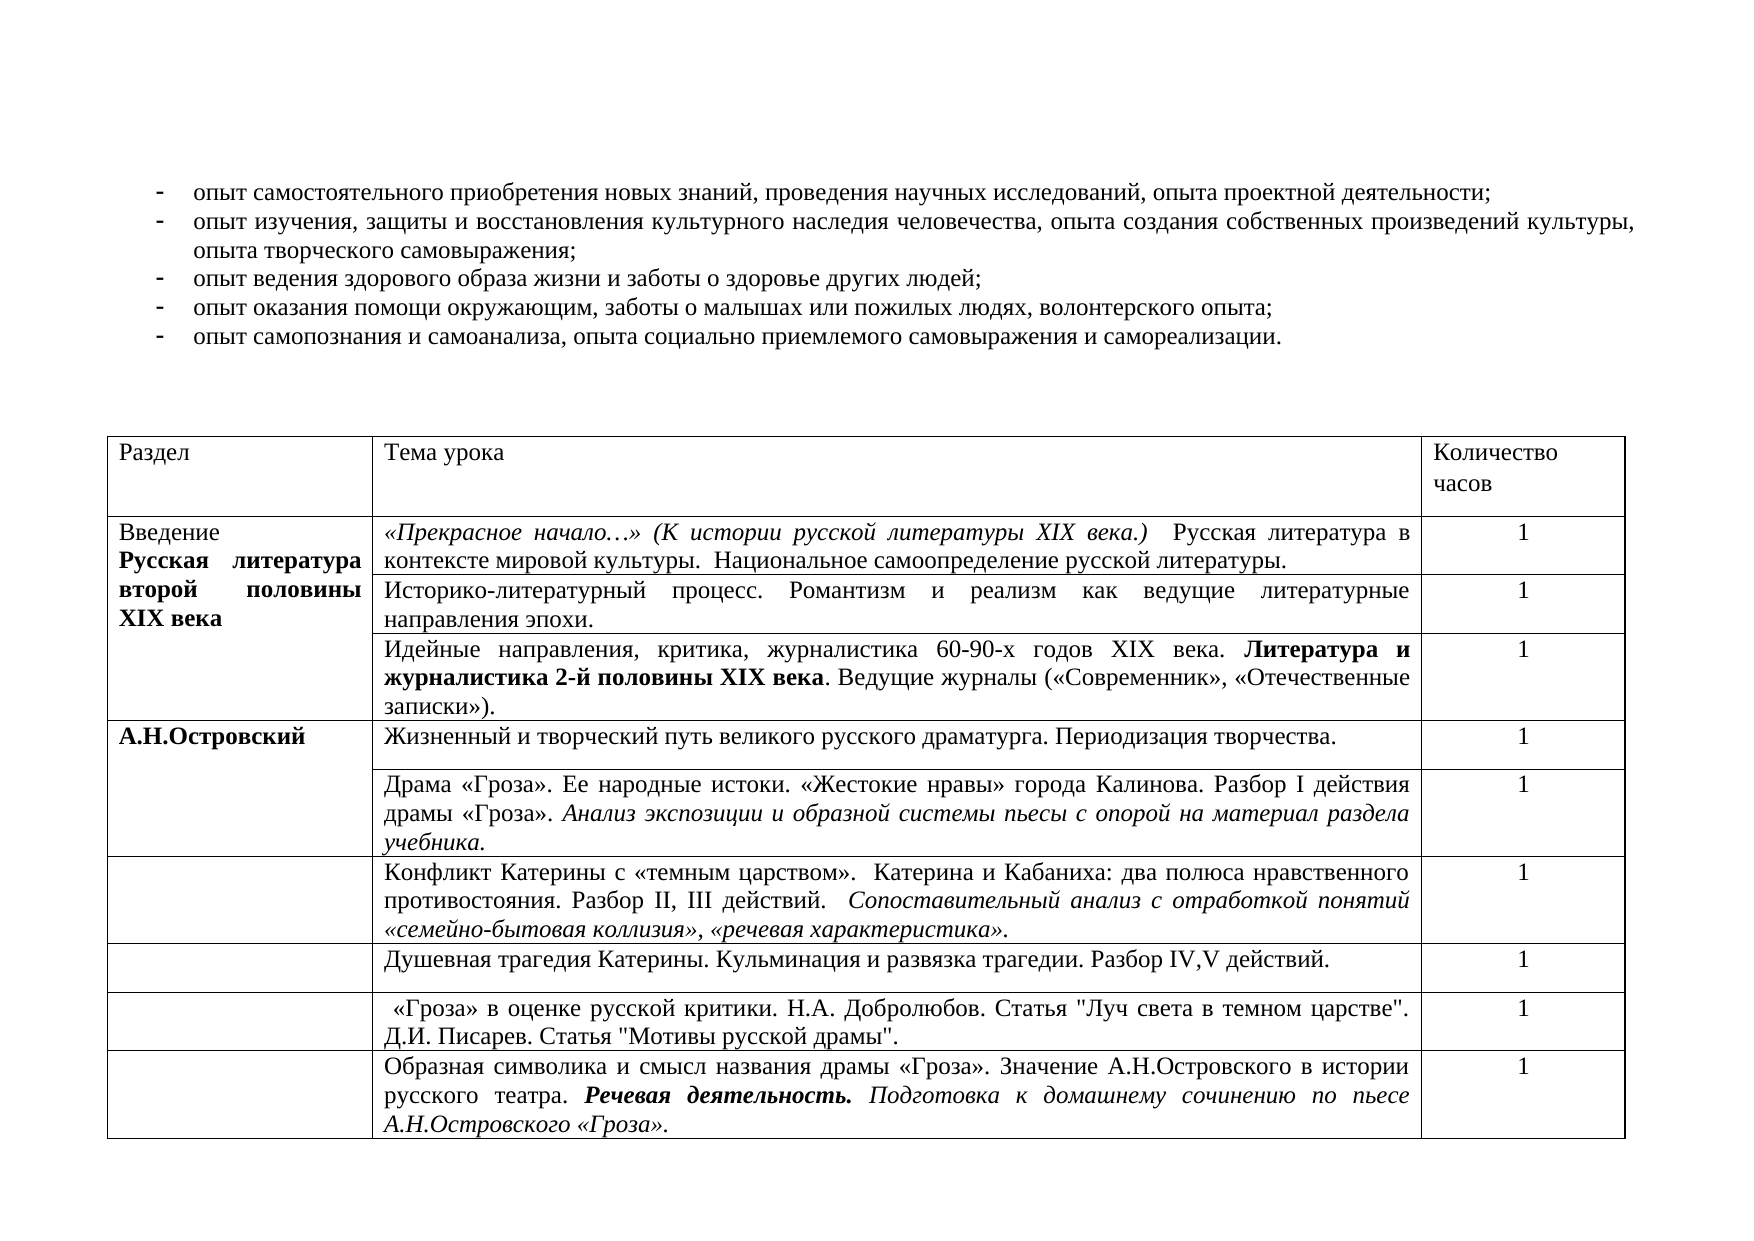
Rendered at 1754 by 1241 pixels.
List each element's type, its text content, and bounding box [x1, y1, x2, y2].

table_header Раздел [108, 437, 372, 516]
table_cell 1 [1422, 857, 1624, 943]
table_cell Конфликт Катерины с «темным царством». Катерина и Кабаниха: два полюса нравственного противостояния. Разбор II, III действий. Сопоставительный анализ с отработкой понятий «семейно-бытовая коллизия», «речевая характеристика». [373, 857, 1421, 943]
table_cell «Гроза» в оценке русской критики. Н.А. Добролюбов. Статья "Луч света в темном царстве". Д.И. Писарев. Статья "Мотивы русской драмы". [373, 993, 1421, 1050]
table_cell Историко-литературный процесс. Романтизм и реализм как ведущие литературные направления эпохи. [373, 575, 1421, 633]
list опыт оказания помощи окружающим, заботы о малышах или пожилых людях, волонтерского опыта; [156, 292, 1636, 321]
table_header Тема урока [373, 437, 1421, 516]
table_cell 1 [1422, 944, 1624, 992]
table_cell 1 [1422, 993, 1624, 1050]
table_cell Драма «Гроза». Ее народные истоки. «Жестокие нравы» города Калинова. Разбор I действия драмы «Гроза». Анализ экспозиции и образной системы пьесы с опорой на материал раздела учебника. [373, 770, 1421, 856]
table_cell 1 [1422, 634, 1624, 720]
list опыт самопознания и самоанализа, опыта социально приемлемого самовыражения и самореализации. [156, 321, 1636, 350]
table_cell [108, 993, 372, 1050]
table_cell 1 [1422, 1051, 1624, 1137]
table_cell «Прекрасное начало…» (К истории русской литературы XIX века.) Русская литература в контексте мировой культуры. Национальное самоопределение русской литературы. [373, 517, 1421, 574]
table_header Количество часов [1422, 437, 1624, 516]
table_cell Образная символика и смысл названия драмы «Гроза». Значение А.Н.Островского в истории русского театра. Речевая деятельность. Подготовка к домашнему сочинению по пьесе А.Н.Островского «Гроза». [373, 1051, 1421, 1137]
list опыт ведения здорового образа жизни и заботы о здоровье других людей; [156, 263, 1636, 292]
table_cell Жизненный и творческий путь великого русского драматурга. Периодизация творчества. [373, 721, 1421, 768]
table_cell 1 [1422, 517, 1624, 574]
list опыт изучения, защиты и восстановления культурного наследия человечества, опыта создания собственных произведений культуры, опыта творческого самовыражения; [156, 206, 1636, 263]
table_cell [108, 944, 372, 992]
table_cell Душевная трагедия Катерины. Кульминация и развязка трагедии. Разбор IV,V действий. [373, 944, 1421, 992]
table_cell 1 [1422, 721, 1624, 768]
table_cell Введение Русская литература второй половины ХIХ века [108, 517, 372, 720]
table_cell А.Н.Островский [108, 721, 372, 856]
table_cell 1 [1422, 575, 1624, 633]
list опыт самостоятельного приобретения новых знаний, проведения научных исследований, опыта проектной деятельности; [156, 177, 1636, 206]
table_cell [108, 1051, 372, 1137]
table_cell [108, 857, 372, 943]
table_cell Идейные направления, критика, журналистика 60-90-х годов ХIХ века. Литература и журналистика 2-й половины ХIХ века. Ведущие журналы («Современник», «Отечественные записки»). [373, 634, 1421, 720]
table_cell 1 [1422, 770, 1624, 856]
